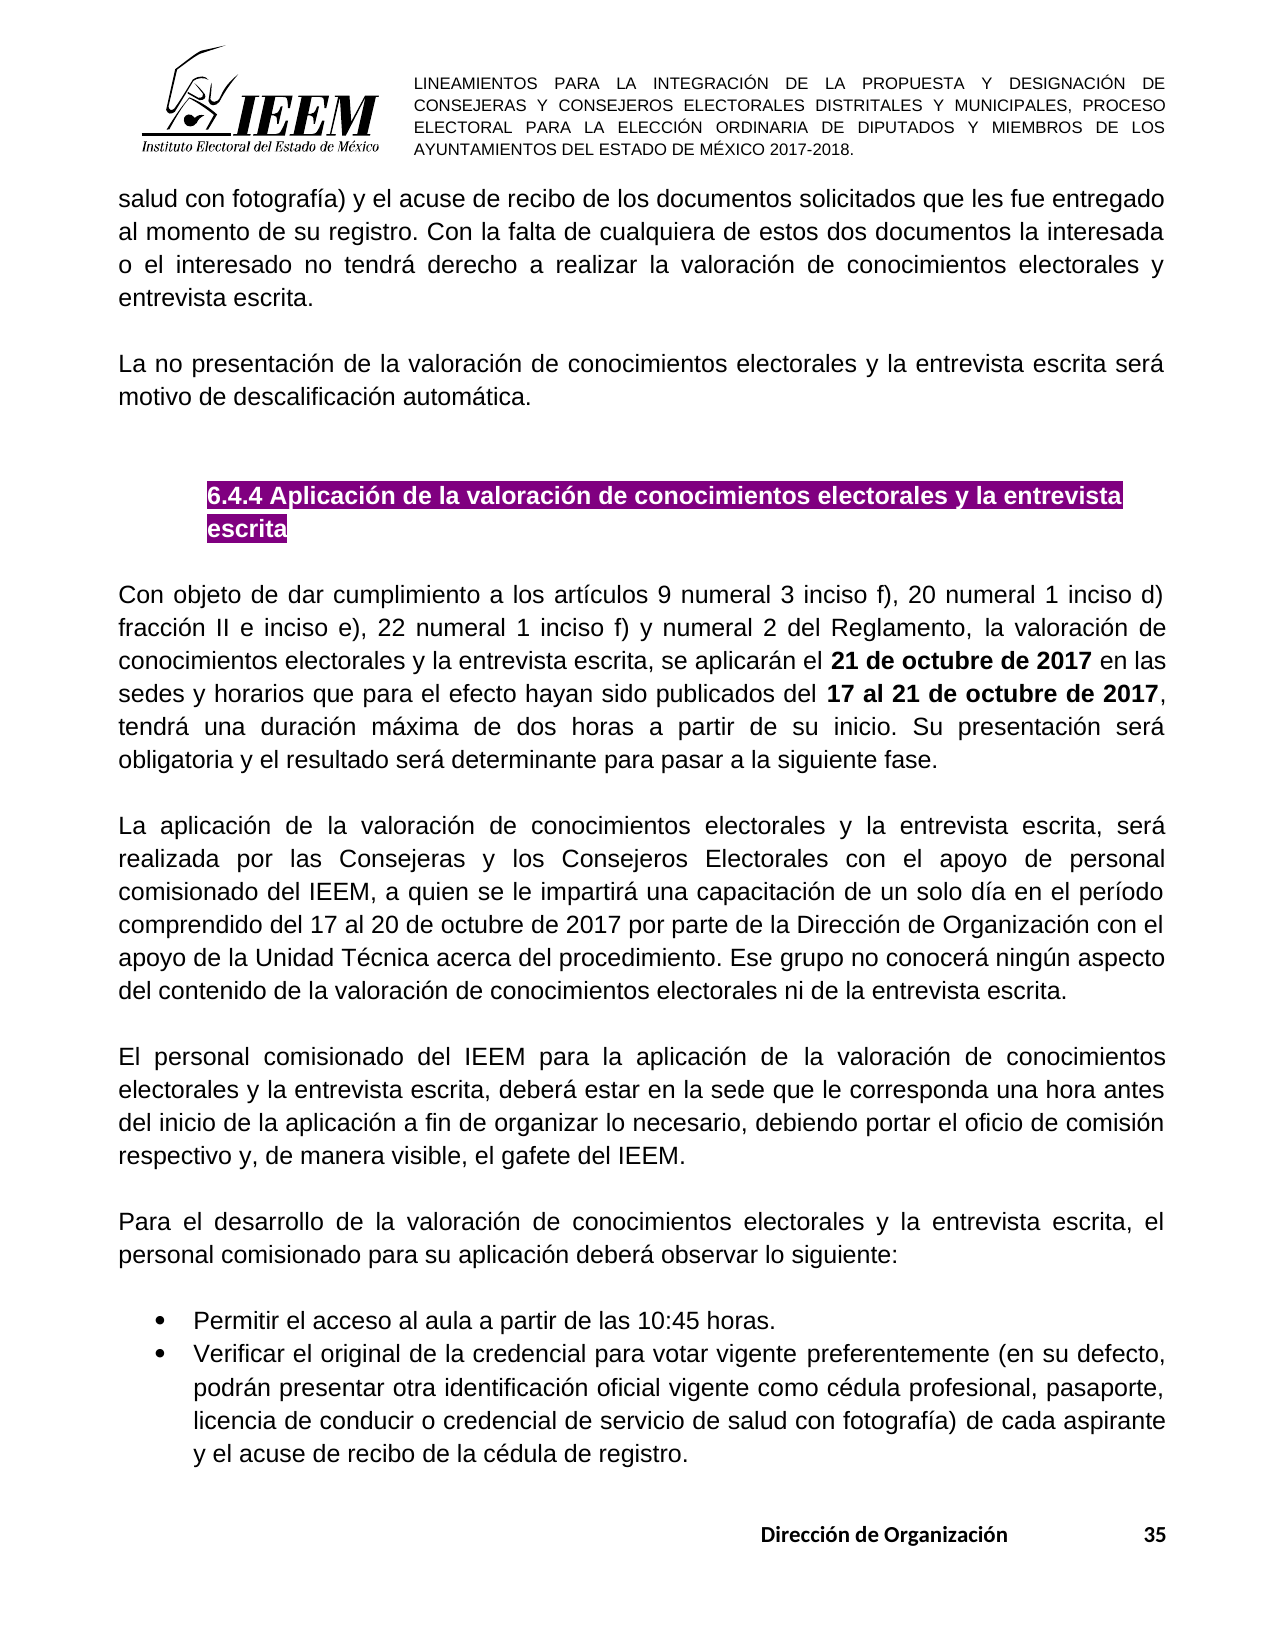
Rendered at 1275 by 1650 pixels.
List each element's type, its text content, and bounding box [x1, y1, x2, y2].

text La aplicación de la valoración de conocimientos electorales y la entrevista escrita, será realizada por las Consejeras y los Consejeros Electorales con el apoyo de personal comisionado del IEEM, a quien se le impartirá una capacitación de un solo día en el período comprendido del 17 al 20 de octubre de 2017 por parte de la Dirección de Organización con el apoyo de la Unidad Técnica acerca del procedimiento. Ese grupo no conocerá ningún aspecto del contenido de la valoración de conocimientos electorales ni de la entrevista escrita. [118, 811, 1166, 1005]
list Verificar el original de la credencial para votar vigente preferentemente (en su defecto, podrán presentar otra identificación oficial vigente como cédula profesional, pasaporte, licencia de conducir o credencial de servicio de salud con fotografía) de cada aspirante y el acuse de recibo de la cédula de registro. [156, 1339, 1166, 1467]
text La no presentación de la valoración de conocimientos electorales y la entrevista escrita será motivo de descalificación automática. [118, 349, 1166, 411]
list Permitir el acceso al aula a partir de las 10:45 horas. [156, 1306, 1166, 1335]
text Con objeto de dar cumplimiento a los artículos 9 numeral 3 inciso f), 20 numeral 1 inciso d) fracción II e inciso e), 22 numeral 1 inciso f) y numeral 2 del Reglamento, la valoración de conocimientos electorales y la entrevista escrita, se aplicarán el 21 de octubre de 2017 en las sedes y horarios que para el efecto hayan sido publicados del 17 al 21 de octubre de 2017, tendrá una duración máxima de dos horas a partir de su inicio. Su presentación será obligatoria y el resultado será determinante para pasar a la siguiente fase. [118, 580, 1166, 774]
text El personal comisionado del IEEM para la aplicación de la valoración de conocimientos electorales y la entrevista escrita, deberá estar en la sede que le corresponda una hora antes del inicio de la aplicación a fin de organizar lo necesario, debiendo portar el oficio de comisión respectivo y, de manera visible, el gafete del IEEM. [118, 1042, 1166, 1170]
text 6.4.4 Aplicación de la valoración de conocimientos electorales y la entrevista escrita [207, 481, 1166, 543]
text Para el desarrollo de la valoración de conocimientos electorales y la entrevista escrita, el personal comisionado para su aplicación deberá observar lo siguiente: [118, 1207, 1166, 1269]
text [118, 184, 1166, 311]
